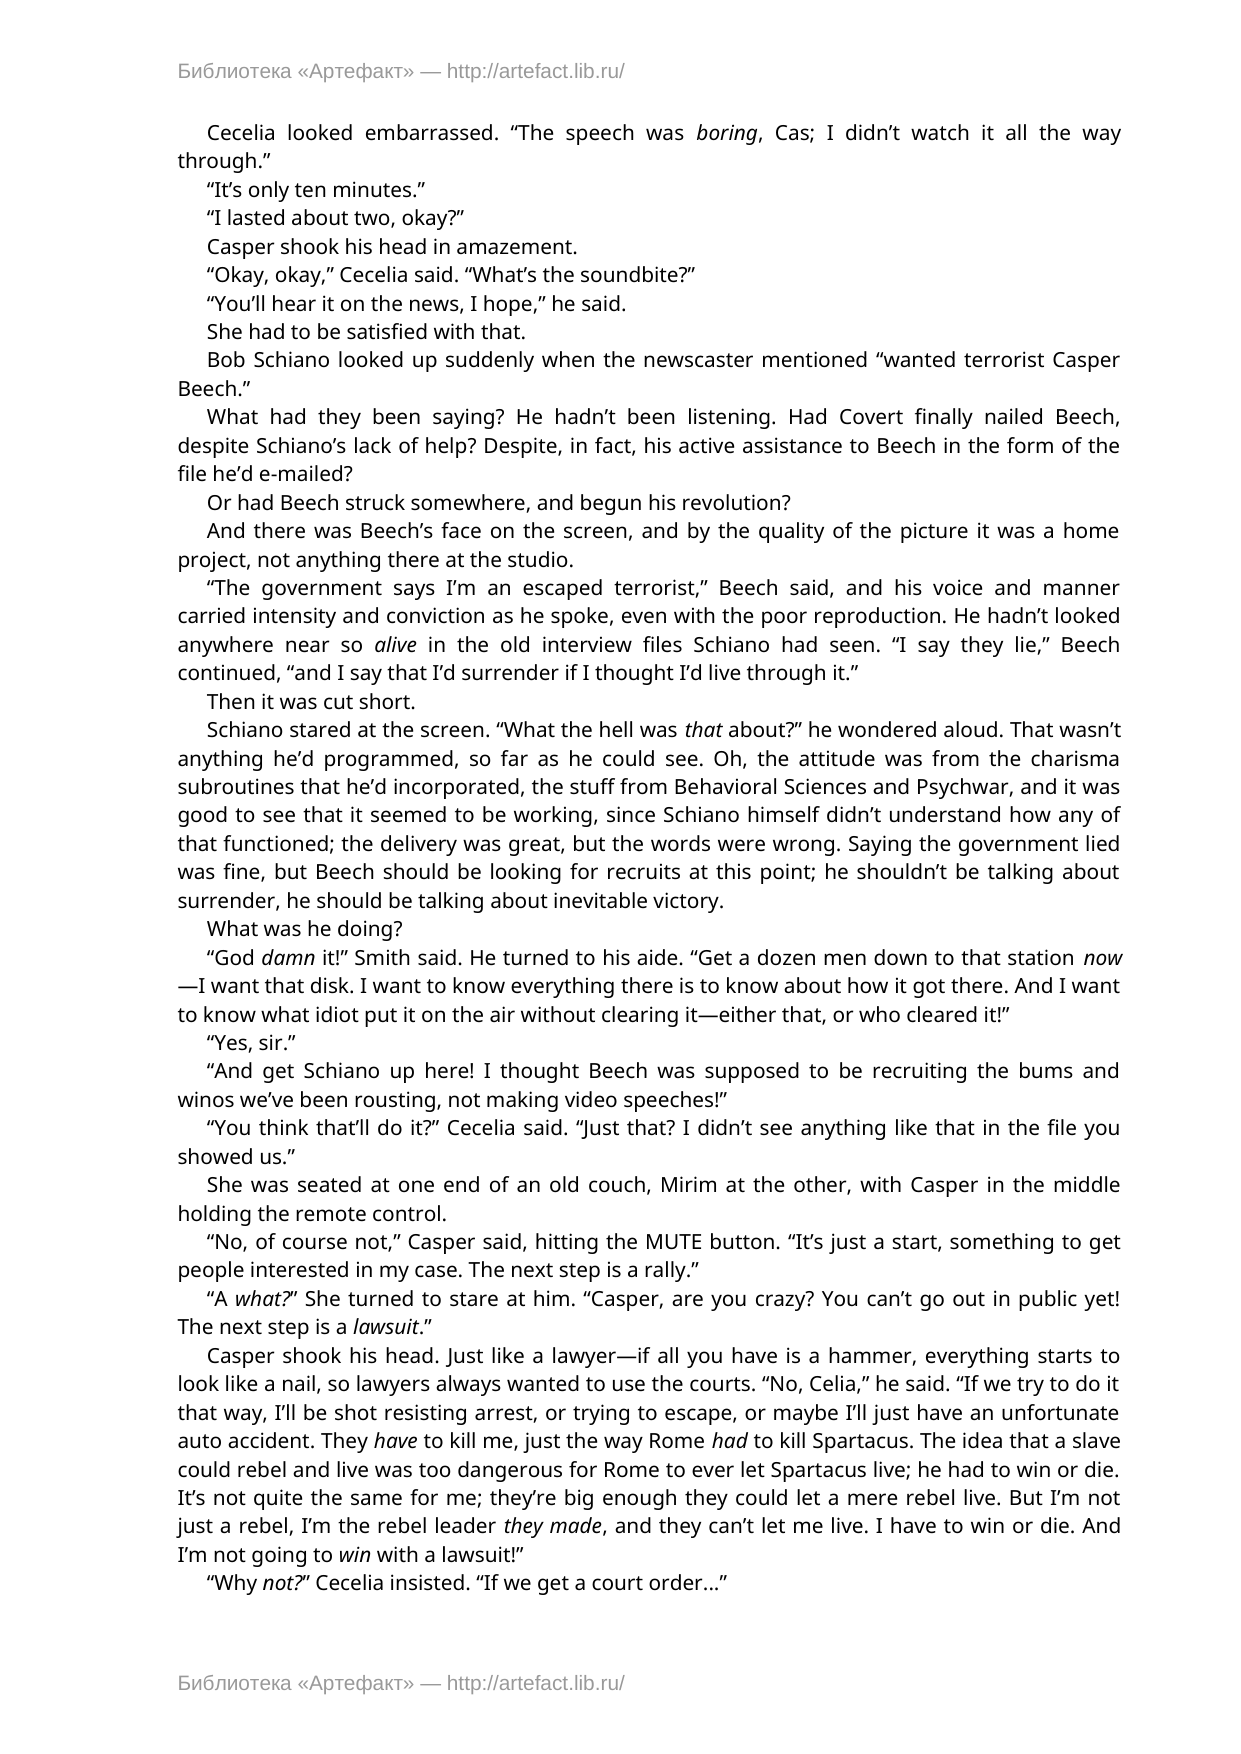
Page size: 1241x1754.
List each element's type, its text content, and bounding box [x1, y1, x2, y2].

text “It’s only ten minutes.” [177, 175, 1122, 203]
text “God damn it!” Smith said. He turned to his aide. “Get a dozen men down to that station now—I want that disk. I want to know everything there is to know about how it got there. And I want to know what idiot put it on the air without clearing it—either that, or who cleared it!” [177, 943, 1122, 1028]
text What had they been saying? He hadn’t been listening. Had Covert finally nailed Beech, despite Schiano’s lack of help? Despite, in fact, his active assistance to Beech in the form of the file he’d e-mailed? [177, 402, 1122, 488]
text Then it was cut short. [177, 687, 1122, 715]
text Cecelia looked embarrassed. “The speech was boring, Cas; I didn’t watch it all the way through.” [177, 118, 1122, 175]
text “Why not?” Cecelia insisted. “If we get a court order...” [177, 1568, 1122, 1597]
text “Okay, okay,” Cecelia said. “What’s the soundbite?” [177, 260, 1122, 289]
text “You think that’ll do it?” Cecelia said. “Just that? I didn’t see anything like that in the file you showed us.” [177, 1113, 1122, 1170]
text “A what?” She turned to stare at him. “Casper, are you crazy? You can’t go out in public yet! The next step is a lawsuit.” [177, 1284, 1122, 1341]
text What was he doing? [177, 914, 1122, 943]
text “I lasted about two, okay?” [177, 203, 1122, 232]
text “And get Schiano up here! I thought Beech was supposed to be recruiting the bums and winos we’ve been rousting, not making video speeches!” [177, 1057, 1122, 1113]
text Bob Schiano looked up suddenly when the newscaster mentioned “wanted terrorist Casper Beech.” [177, 346, 1122, 402]
text She was seated at one end of an old couch, Mirim at the other, with Casper in the middle holding the remote control. [177, 1170, 1122, 1227]
text She had to be satisfied with that. [177, 317, 1122, 346]
text Schiano stared at the screen. “What the hell was that about?” he wondered aloud. That wasn’t anything he’d programmed, so far as he could see. Oh, the attitude was from the charisma subroutines that he’d incorporated, the stuff from Behavioral Sciences and Psychwar, and it was good to see that it seemed to be working, since Schiano himself didn’t understand how any of that functioned; the delivery was great, but the words were wrong. Saying the government lied was fine, but Beech should be looking for recruits at this point; he shouldn’t be talking about surrender, he should be talking about inevitable victory. [177, 715, 1122, 914]
text And there was Beech’s face on the screen, and by the quality of the picture it was a home project, not anything there at the studio. [177, 516, 1122, 573]
text “The government says I’m an escaped terrorist,” Beech said, and his voice and manner carried intensity and conviction as he spoke, even with the poor reproduction. He hadn’t looked anywhere near so alive in the old interview files Schiano had seen. “I say they lie,” Beech continued, “and I say that I’d surrender if I thought I’d live through it.” [177, 573, 1122, 687]
text Casper shook his head in amazement. [177, 232, 1122, 260]
text Or had Beech struck somewhere, and begun his revolution? [177, 488, 1122, 516]
text “No, of course not,” Casper said, hitting the MUTE button. “It’s just a start, something to get people interested in my case. The next step is a rally.” [177, 1227, 1122, 1284]
text “Yes, sir.” [177, 1028, 1122, 1057]
text Casper shook his head. Just like a lawyer—if all you have is a hammer, everything starts to look like a nail, so lawyers always wanted to use the courts. “No, Celia,” he said. “If we try to do it that way, I’ll be shot resisting arrest, or trying to escape, or maybe I’ll just have an unfortunate auto accident. They have to kill me, just the way Rome had to kill Spartacus. The idea that a slave could rebel and live was too dangerous for Rome to ever let Spartacus live; he had to win or die. It’s not quite the same for me; they’re big enough they could let a mere rebel live. But I’m not just a rebel, I’m the rebel leader they made, and they can’t let me live. I have to win or die. And I’m not going to win with a lawsuit!” [177, 1341, 1122, 1568]
text “You’ll hear it on the news, I hope,” he said. [177, 289, 1122, 317]
